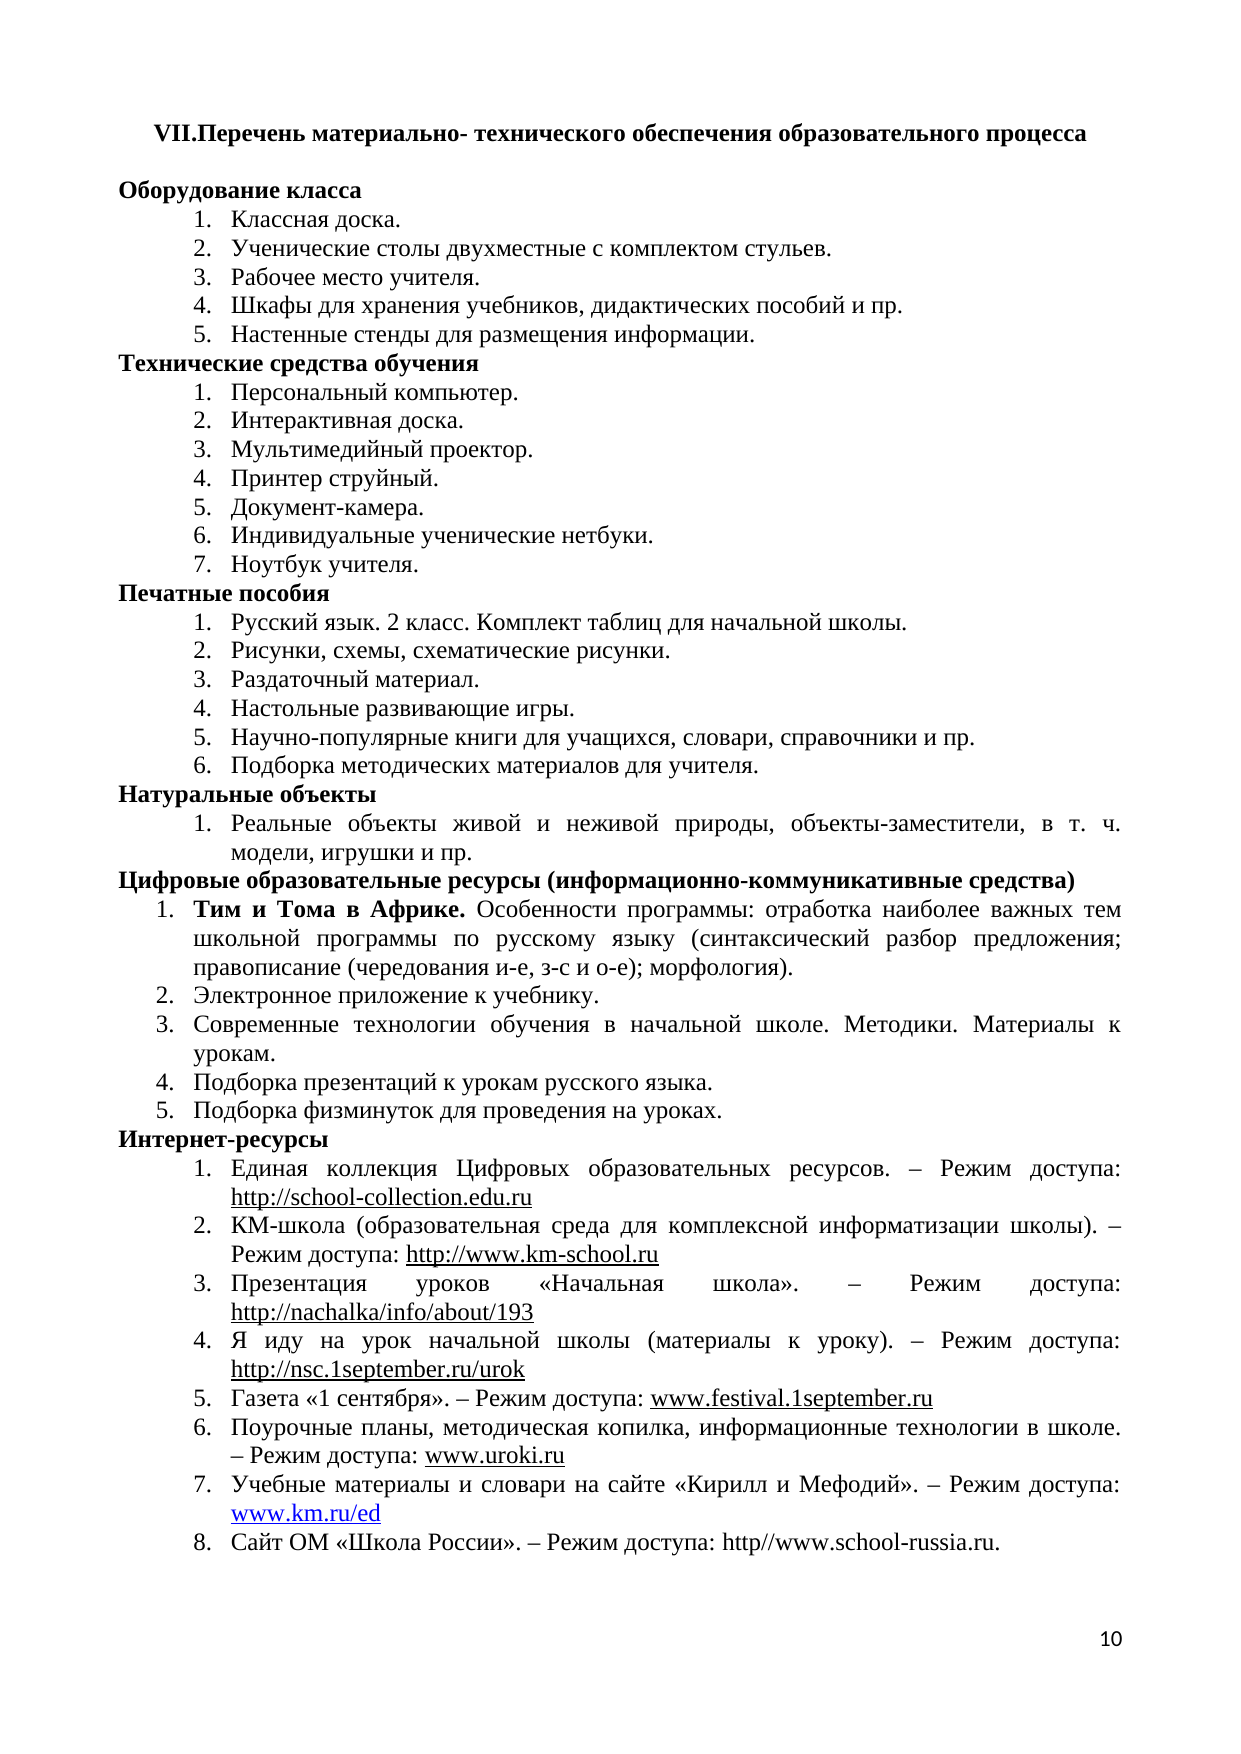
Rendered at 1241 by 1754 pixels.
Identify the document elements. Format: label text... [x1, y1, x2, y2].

text Технические средства обучения [118, 348, 1122, 377]
list Подборка методических материалов для учителя. [193, 751, 1122, 779]
list Я иду на урок начальной школы (материалы к уроку). – Режим доступа: http://nsc.1september.ru/urok [193, 1326, 1122, 1383]
list Сайт ОМ «Школа России». – Режим доступа: http//www.school-russia.ru. [193, 1527, 1122, 1556]
list КМ-школа (образовательная среда для комплексной информатизации школы). – Режим доступа: http://www.km-school.ru [193, 1211, 1122, 1268]
list Презентация уроков «Начальная школа». – Режим доступа: http://nachalka/info/about/193 [193, 1268, 1122, 1326]
list Мультимедийный проектор. [193, 434, 1122, 463]
list Учебные материалы и словари на сайте «Кирилл и Мефодий». – Режим доступа: www.km.ru/ed [193, 1469, 1122, 1527]
list Настольные развивающие игры. [193, 693, 1122, 722]
list Современные технологии обучения в начальной школе. Методики. Материалы к урокам. [156, 1009, 1122, 1067]
text Оборудование класса [118, 176, 1122, 204]
list Подборка физминуток для проведения на уроках. [156, 1096, 1122, 1124]
list Интерактивная доска. [193, 406, 1122, 434]
list Реальные объекты живой и неживой природы, объекты-заместители, в т. ч. модели, игрушки и пр. [193, 808, 1122, 866]
list Рисунки, схемы, схематические рисунки. [193, 636, 1122, 664]
text VII.Перечень материально- технического обеспечения образовательного процесса [118, 118, 1122, 147]
list Тим и Тома в Африке. Особенности программы: отработка наиболее важных тем школьной программы по русскому языку (синтаксический разбор предложения; правописание (чередования и-е, з-с и о-е); морфология). [156, 894, 1122, 981]
list Шкафы для хранения учебников, дидактических пособий и пр. [193, 291, 1122, 319]
text Натуральные объекты [118, 779, 1122, 808]
list Русский язык. 2 класс. Комплект таблиц для начальной школы. [193, 607, 1122, 636]
text Цифровые образовательные ресурсы (информационно-коммуникативные средства) [118, 866, 1122, 894]
list Подборка презентаций к урокам русского языка. [156, 1067, 1122, 1096]
list Классная доска. [193, 204, 1122, 233]
list Газета «1 сентября». – Режим доступа: www.festival.1september.ru [193, 1383, 1122, 1412]
list Электронное приложение к учебнику. [156, 981, 1122, 1009]
list Документ-камера. [193, 492, 1122, 521]
list Единая коллекция Цифровых образовательных ресурсов. – Режим доступа: http://school-collection.edu.ru [193, 1153, 1122, 1211]
list Персональный компьютер. [193, 377, 1122, 406]
list Раздаточный материал. [193, 664, 1122, 693]
list Индивидуальные ученические нетбуки. [193, 521, 1122, 549]
text Печатные пособия [118, 578, 1122, 607]
list Научно-популярные книги для учащихся, словари, справочники и пр. [193, 722, 1122, 751]
text Интернет-ресурсы [118, 1124, 1122, 1153]
list Ноутбук учителя. [193, 549, 1122, 578]
list Ученические столы двухместные с комплектом стульев. [193, 233, 1122, 262]
list Настенные стенды для размещения информации. [193, 319, 1122, 348]
list Принтер струйный. [193, 463, 1122, 492]
list Рабочее место учителя. [193, 262, 1122, 291]
list Поурочные планы, методическая копилка, информационные технологии в школе. – Режим доступа: www.uroki.ru [193, 1412, 1122, 1469]
